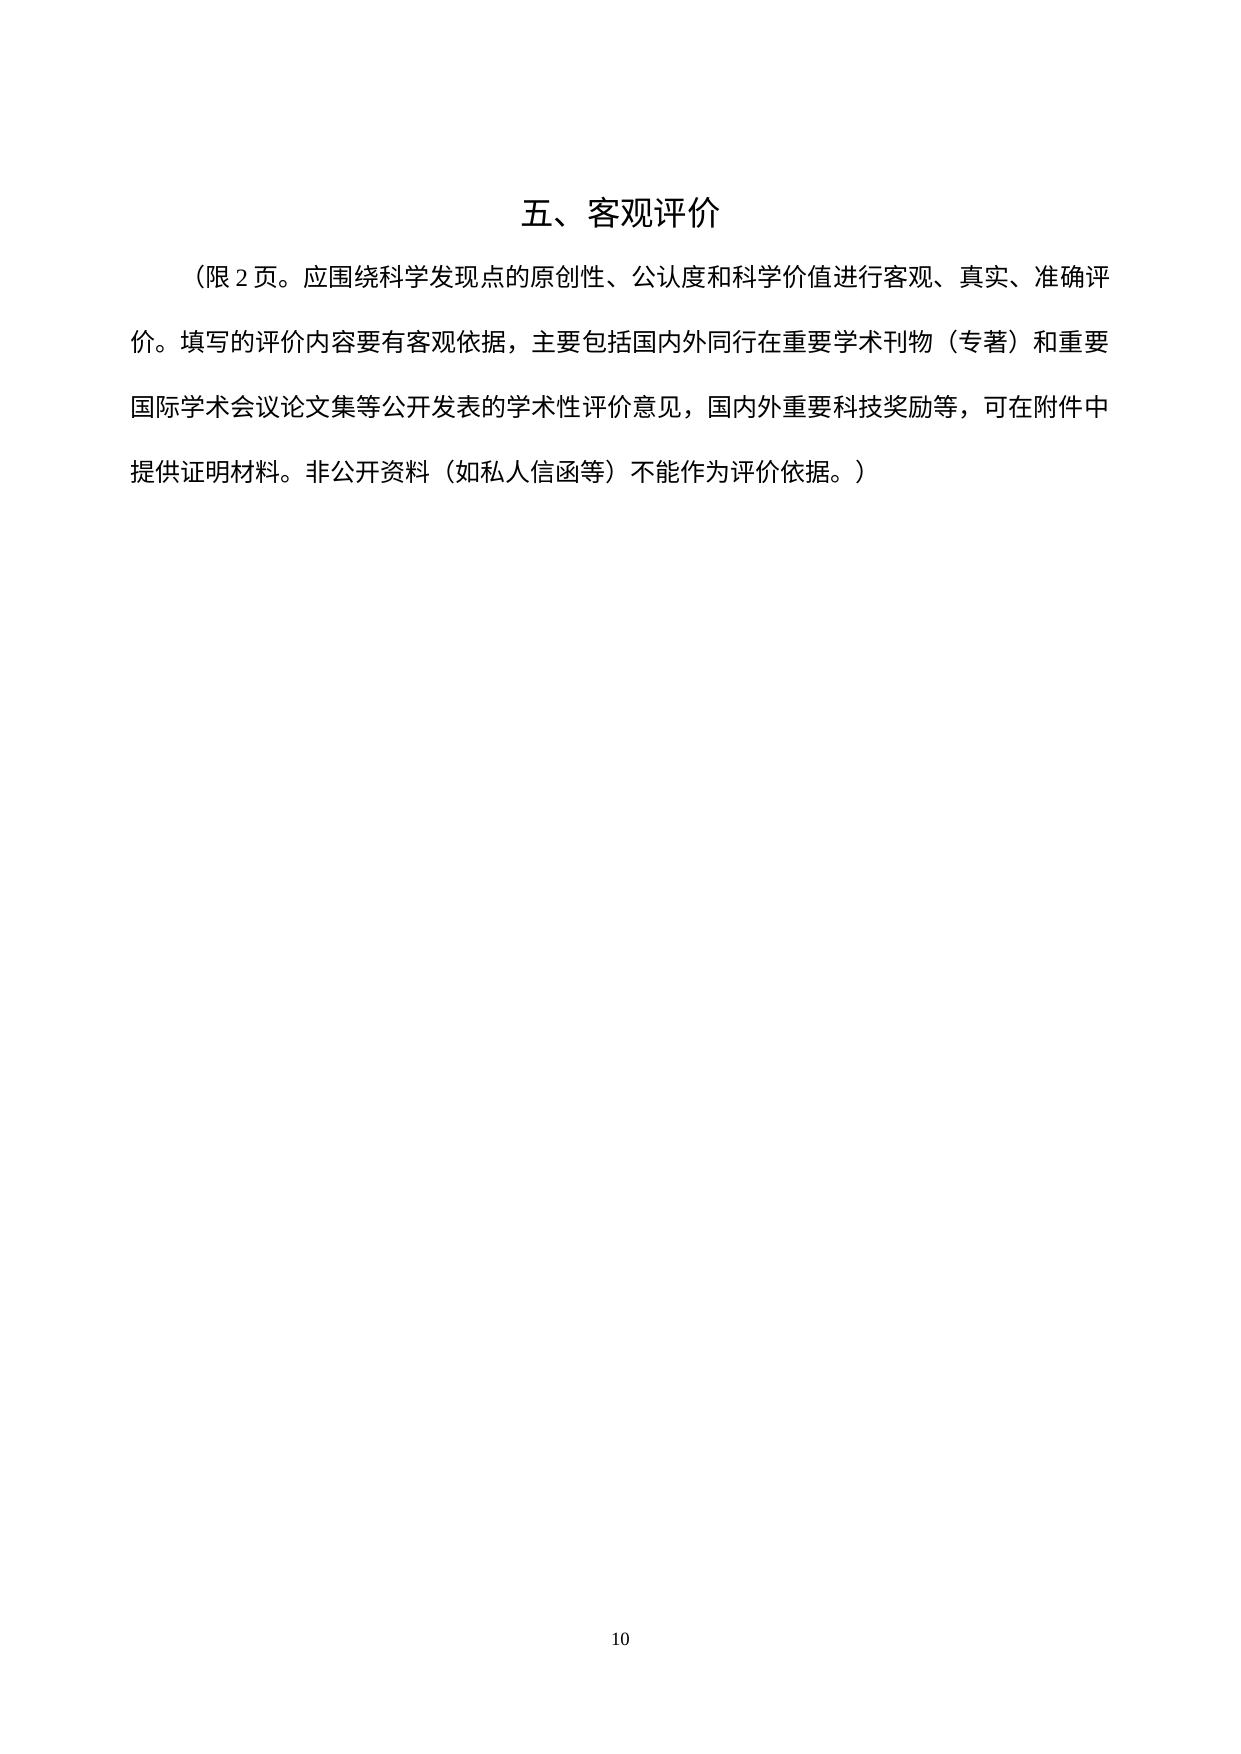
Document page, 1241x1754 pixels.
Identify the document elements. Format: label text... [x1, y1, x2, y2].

subtitle 五、客观评价 [130, 178, 1110, 243]
text （限2页。应围绕科学发现点的原创性、公认度和科学价值进行客观、真实、准确评价。填写的评价内容要有客观依据，主要包括国内外同行在重要学术刊物（专著）和重要国际学术会议论文集等公开发表的学术性评价意见，国内外重要科技奖励等，可在附件中提供证明材料。非公开资料（如私人信函等）不能作为评价依据。） [130, 243, 1110, 503]
